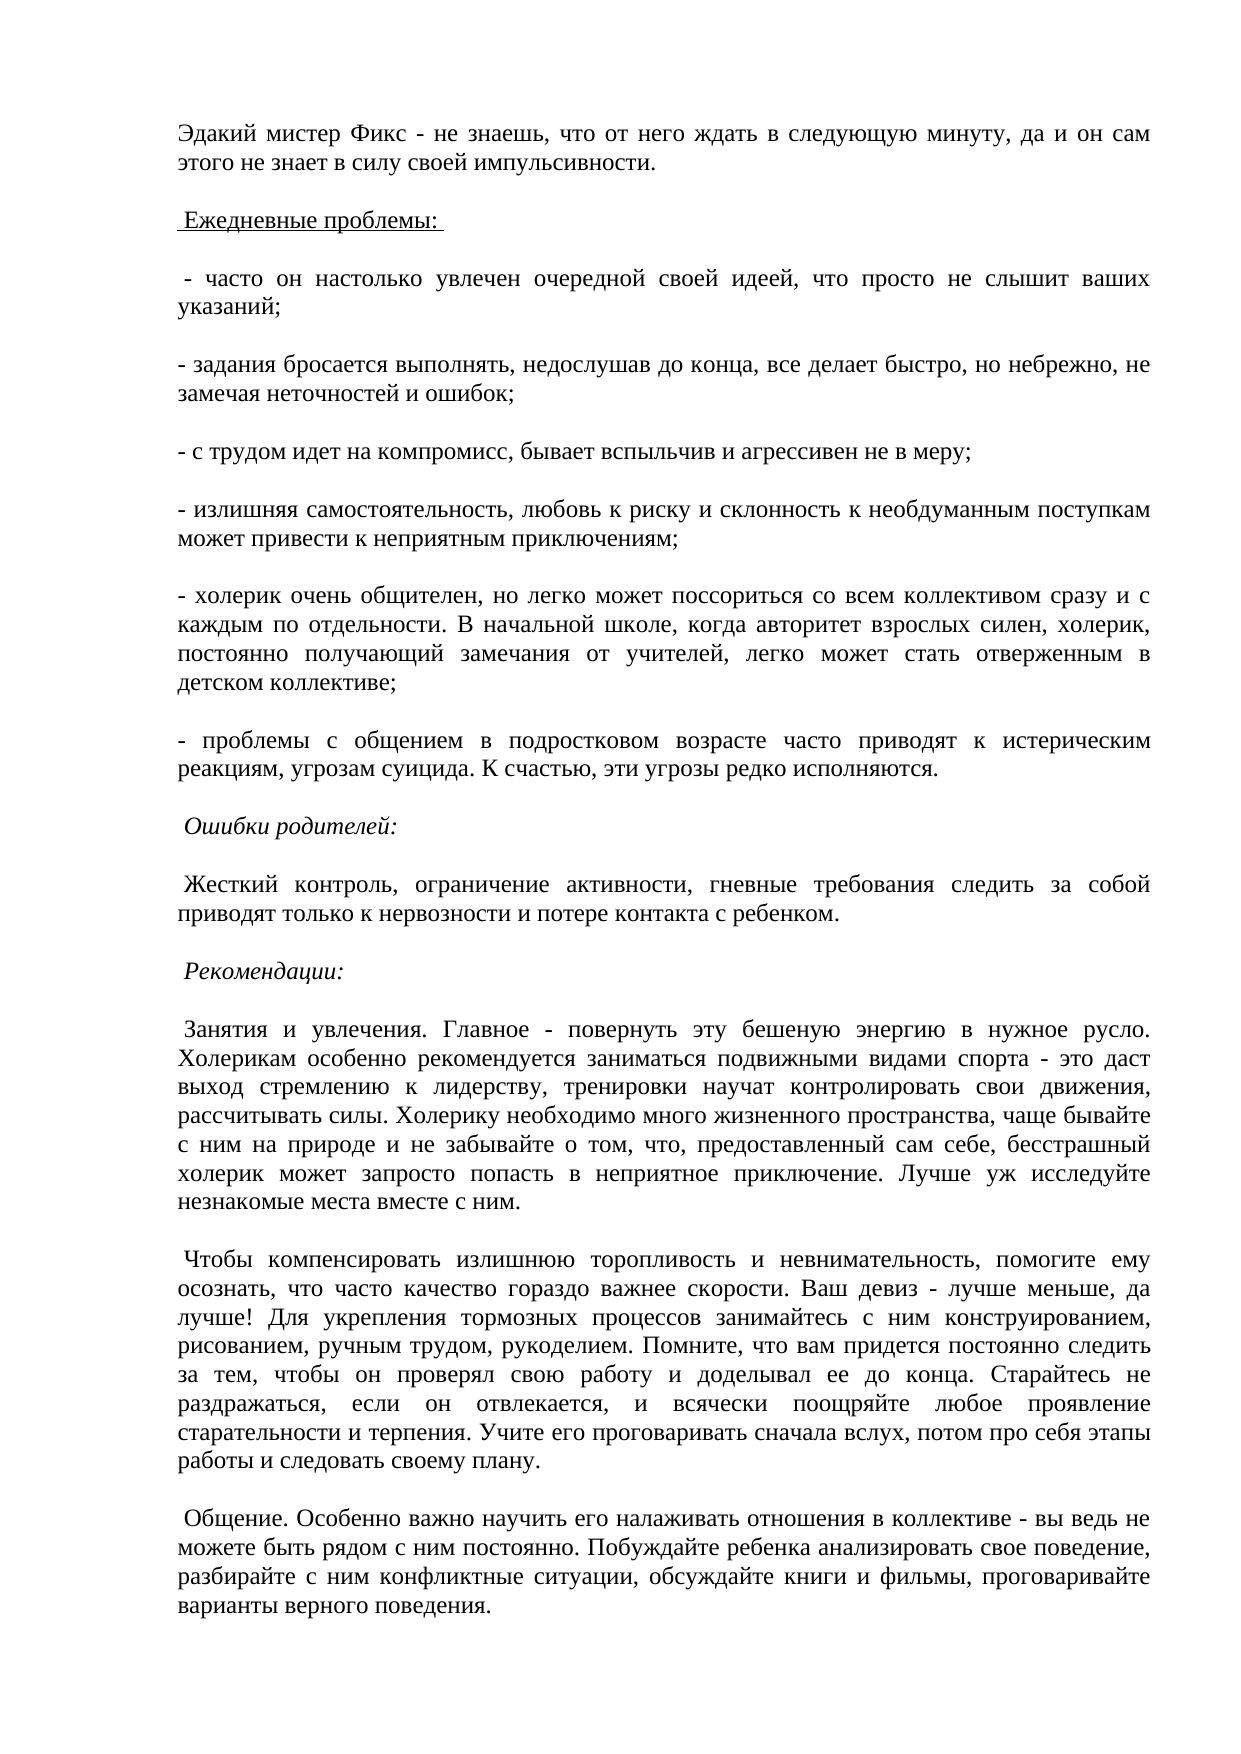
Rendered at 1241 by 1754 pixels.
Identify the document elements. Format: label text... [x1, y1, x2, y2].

text Занятия и увлечения. Главное - повернуть эту бешеную энергию в нужное русло. Холерикам особенно рекомендуется заниматься подвижными видами спорта - это даст выход стремлению к лидерству, тренировки научат контролировать свои движения, рассчитывать силы. Холерику необходимо много жизненного пространства, чаще бывайте с ним на природе и не забывайте о том, что, предоставленный сам себе, бесстрашный холерик может запросто попасть в неприятное приключение. Лучше уж исследуйте незнакомые места вместе с ним. [177, 1014, 1152, 1215]
text - холерик очень общителен, но легко может поссориться со всем коллективом сразу и с каждым по отдельности. В начальной школе, когда авторитет взрослых силен, холерик, постоянно получающий замечания от учителей, легко может стать отверженным в детском коллективе; [177, 581, 1152, 696]
text - с трудом идет на компромисс, бывает вспыльчив и агрессивен не в меру; [177, 436, 1152, 465]
text Общение. Особенно важно научить его налаживать отношения в коллективе - вы ведь не можете быть рядом с ним постоянно. Побуждайте ребенка анализировать свое поведение, разбирайте с ним конфликтные ситуации, обсуждайте книги и фильмы, проговаривайте варианты верного поведения. [177, 1503, 1152, 1618]
text - задания бросается выполнять, недослушав до конца, все делает быстро, но небрежно, не замечая неточностей и ошибок; [177, 349, 1152, 407]
text Жесткий контроль, ограничение активности, гневные требования следить за собой приводят только к нервозности и потере контакта с ребенком. [177, 869, 1152, 927]
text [177, 118, 1152, 176]
text Рекомендации: [177, 956, 1152, 985]
text Ошибки родителей: [177, 811, 1152, 840]
text - излишняя самостоятельность, любовь к риску и склонность к необдуманным поступкам может привести к неприятным приключениям; [177, 494, 1152, 551]
text - часто он настолько увлечен очередной своей идеей, что просто не слышит ваших указаний; [177, 263, 1152, 320]
text Ежедневные проблемы: [177, 205, 1152, 233]
text - проблемы с общением в подростковом возрасте часто приводят к истерическим реакциям, угрозам суицида. К счастью, эти угрозы редко исполняются. [177, 725, 1152, 782]
text Чтобы компенсировать излишнюю торопливость и невнимательность, помогите ему осознать, что часто качество гораздо важнее скорости. Ваш девиз - лучше меньше, да лучше! Для укрепления тормозных процессов занимайтесь с ним конструированием, рисованием, ручным трудом, рукоделием. Помните, что вам придется постоянно следить за тем, чтобы он проверял свою работу и доделывал ее до конца. Старайтесь не раздражаться, если он отвлекается, и всячески поощряйте любое проявление старательности и терпения. Учите его проговаривать сначала вслух, потом про себя этапы работы и следовать своему плану. [177, 1244, 1152, 1474]
